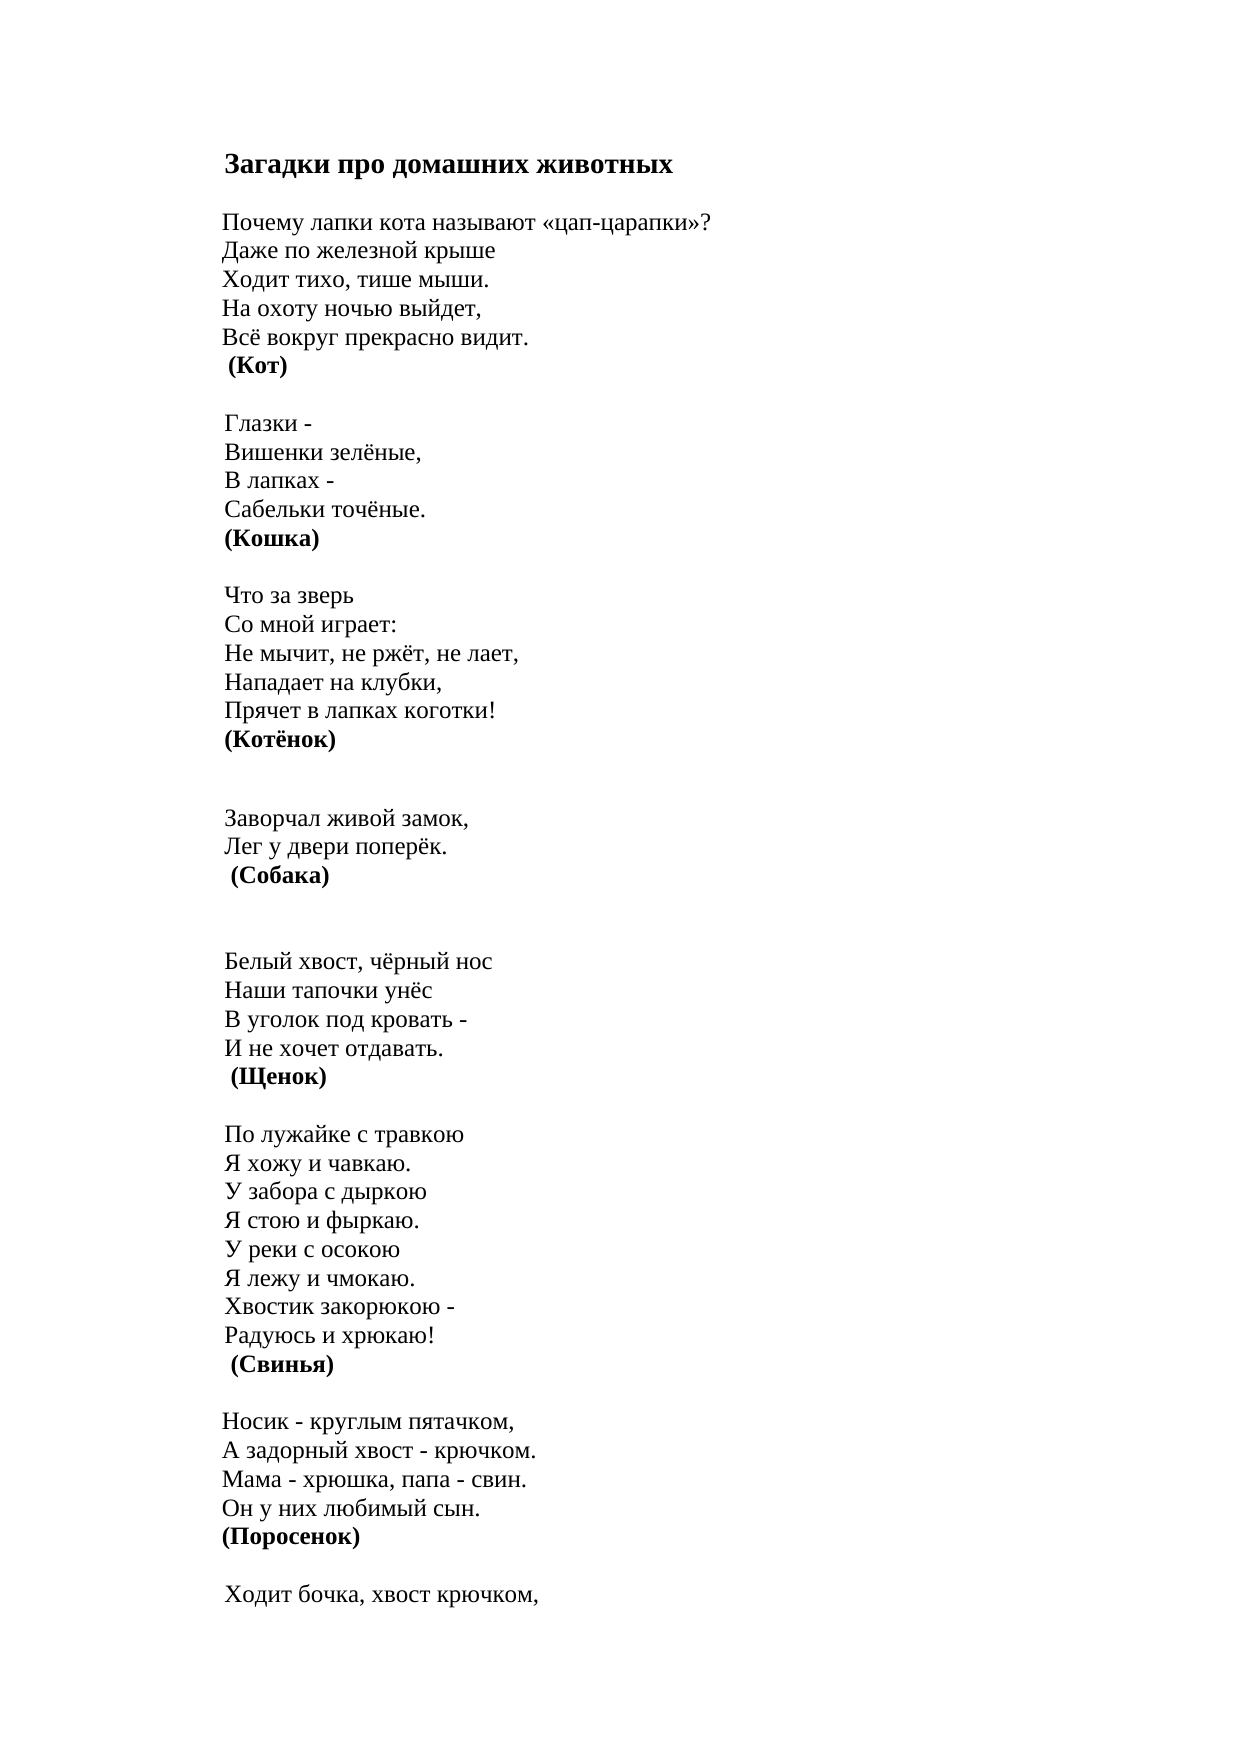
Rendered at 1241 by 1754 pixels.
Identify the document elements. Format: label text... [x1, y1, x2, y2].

text Ходит бочка, хвост крючком, [177, 1579, 1152, 1608]
text (Щенок) [177, 1061, 1152, 1090]
text Глазки - [177, 408, 1152, 437]
text По лужайке с травкою [177, 1119, 1152, 1148]
text (Кошка) [177, 523, 1152, 552]
text И не хочет отдавать. [177, 1033, 1152, 1061]
text Я стою и фыркаю. [177, 1205, 1152, 1234]
text Что за зверь [177, 581, 1152, 609]
text Загадки про домашних животных [177, 146, 1152, 179]
text Вишенки зелёные, [177, 437, 1152, 466]
text Заворчал живой замок, [177, 803, 1152, 831]
text Белый хвост, чёрный нос [177, 946, 1152, 975]
text (Кот) [222, 351, 1152, 379]
text Наши тапочки унёс [177, 975, 1152, 1004]
text Нападает на клубки, [177, 667, 1152, 696]
text Радуюсь и хрюкаю! [177, 1320, 1152, 1349]
text Хвостик закорюкою - [177, 1291, 1152, 1320]
text Даже по железной крыше [222, 236, 1152, 264]
text А задорный хвост - крючком. [222, 1435, 1152, 1464]
text У забора с дыркою [177, 1176, 1152, 1205]
text Я лежу и чмокаю. [177, 1263, 1152, 1291]
text У реки с осокою [177, 1234, 1152, 1263]
text Не мычит, не ржёт, не лает, [177, 638, 1152, 667]
text Со мной играет: [177, 609, 1152, 638]
text Ходит тихо, тише мыши. [222, 264, 1152, 293]
text Мама - хрюшка, папа - свин. [222, 1464, 1152, 1493]
text В уголок под кровать - [177, 1004, 1152, 1033]
text В лапках - [177, 466, 1152, 494]
text Почему лапки кота называют «цап-царапки»? [222, 207, 1152, 236]
text (Свинья) [177, 1349, 1152, 1378]
text (Поросенок) [222, 1521, 1152, 1550]
text На охоту ночью выйдет, [222, 293, 1152, 322]
text Прячет в лапках коготки! [177, 696, 1152, 724]
text Сабельки точёные. [177, 494, 1152, 523]
text (Собака) [177, 860, 1152, 889]
text Он у них любимый сын. [222, 1493, 1152, 1521]
text Носик - круглым пятачком, [222, 1406, 1152, 1435]
text Всё вокруг прекрасно видит. [222, 322, 1152, 351]
text Я хожу и чавкаю. [177, 1148, 1152, 1176]
text (Котёнок) [177, 724, 1152, 753]
text Лег у двери поперёк. [177, 831, 1152, 860]
